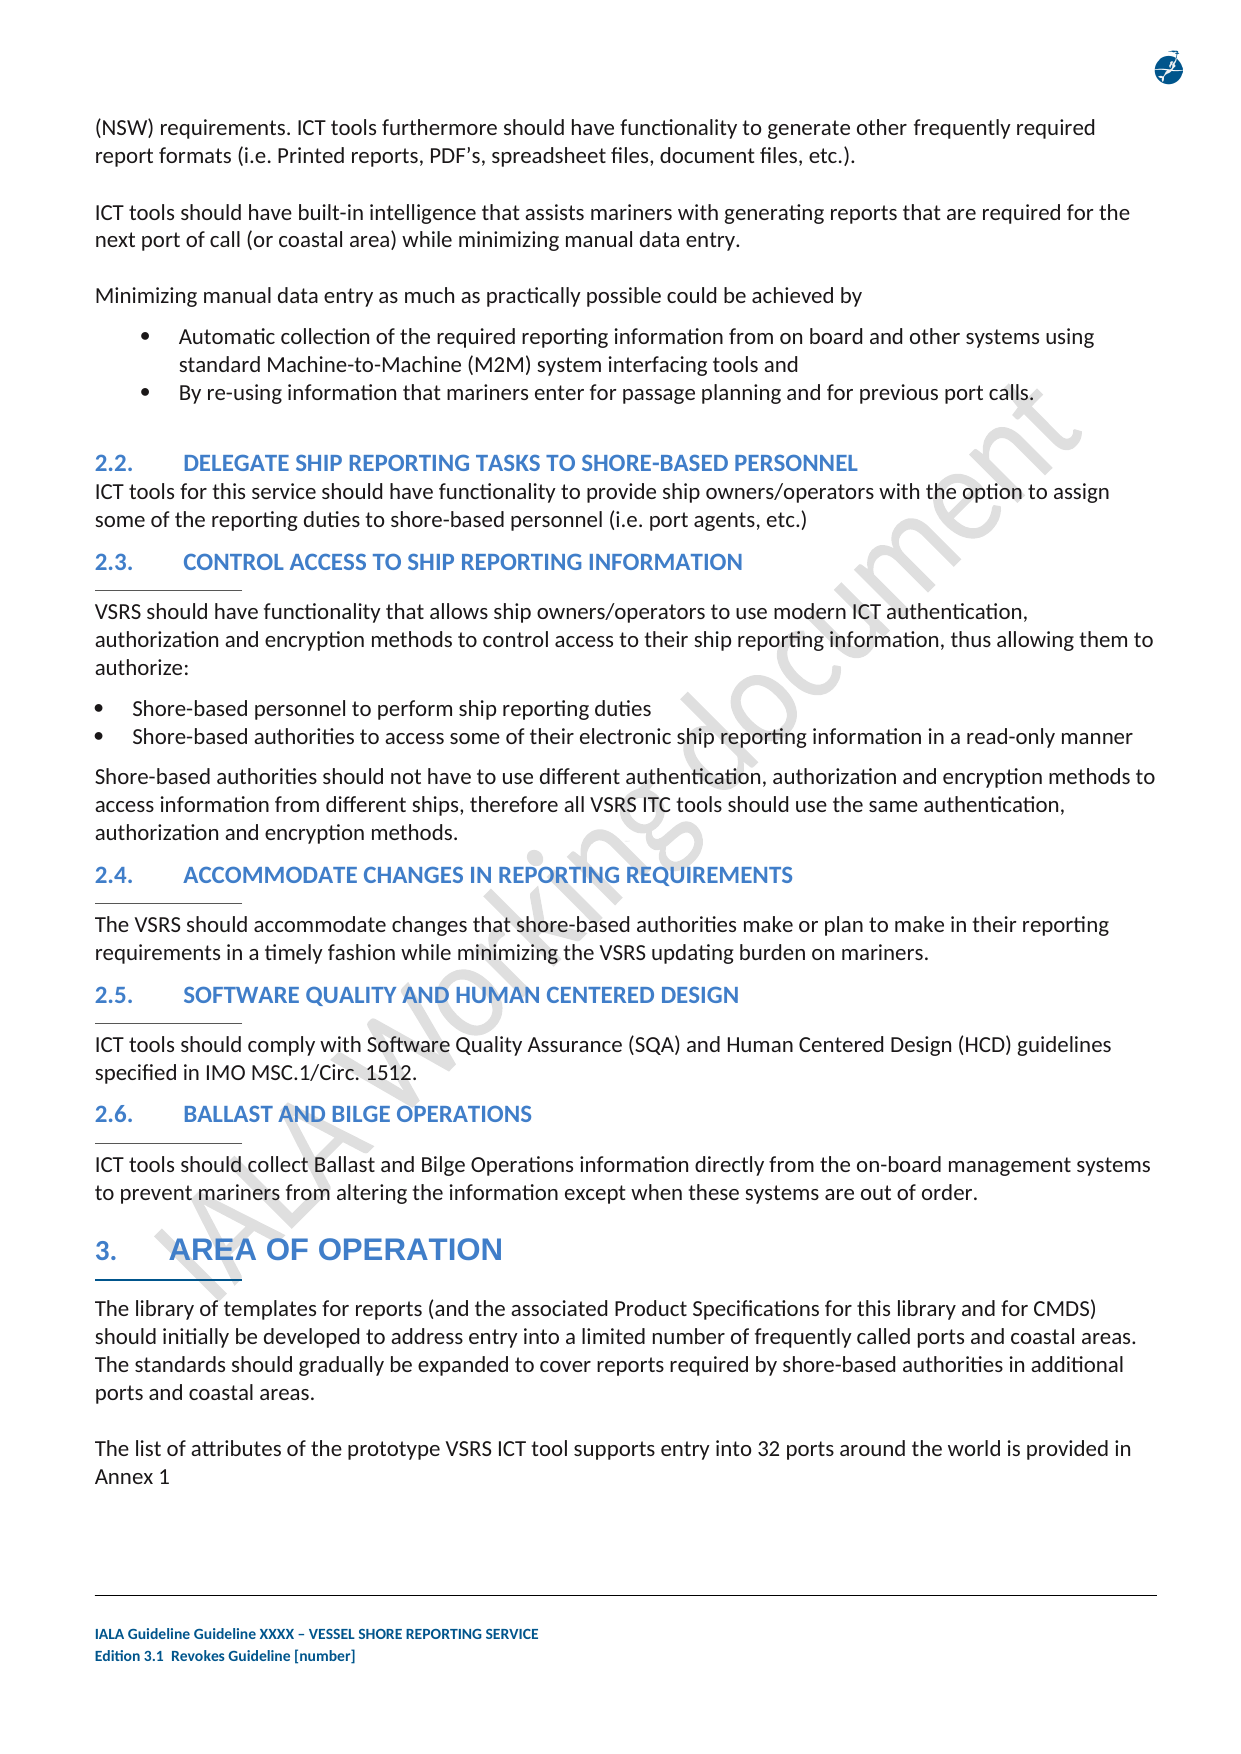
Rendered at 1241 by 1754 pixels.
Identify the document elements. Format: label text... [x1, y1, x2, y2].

subtitle Accommodate changes in reporting requirements [94, 859, 1157, 889]
text VSRS should have functionality that allows ship owners/operators to use modern ICT authentication, authorization and encryption methods to control access to their ship reporting information, thus allowing them to authorize: [94, 597, 1157, 681]
list Shore-based authorities to access some of their electronic ship reporting information in a read-only manner [94, 722, 1157, 750]
list By re-using information that mariners enter for passage planning and for previous port calls. [141, 378, 1157, 406]
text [94, 113, 1157, 169]
text ICT tools for this service should have functionality to provide ship owners/operators with the option to assign some of the reporting duties to shore-based personnel (i.e. port agents, etc.) [94, 477, 1157, 533]
text Shore-based authorities should not have to use different authentication, authorization and encryption methods to access information from different ships, therefore all VSRS ITC tools should use the same authentication, authorization and encryption methods. [94, 762, 1157, 846]
text ICT tools should comply with Software Quality Assurance (SQA) and Human Centered Design (HCD) guidelines specified in IMO MSC.1/Circ. 1512. [94, 1030, 1157, 1086]
subtitle Software Quality and Human Centered Design [94, 979, 1157, 1009]
list Shore-based personnel to perform ship reporting duties [94, 694, 1157, 722]
subtitle AREA of OPERATION [94, 1231, 1157, 1268]
text ICT tools should have built-in intelligence that assists mariners with generating reports that are required for the next port of call (or coastal area) while minimizing manual data entry. [94, 198, 1157, 254]
text The library of templates for reports (and the associated Product Specifications for this library and for CMDS) should initially be developed to address entry into a limited number of frequently called ports and coastal areas. The standards should gradually be expanded to cover reports required by shore-based authorities in additional ports and coastal areas. [94, 1294, 1157, 1406]
text Minimizing manual data entry as much as practically possible could be achieved by [94, 282, 1157, 310]
list Automatic collection of the required reporting information from on board and other systems using standard Machine-to-Machine (M2M) system interfacing tools and [141, 322, 1157, 378]
subtitle Control Access to ship reporting information [94, 546, 1157, 576]
text The VSRS should accommodate changes that shore-based authorities make or plan to make in their reporting requirements in a timely fashion while minimizing the VSRS updating burden on mariners. [94, 910, 1157, 966]
text The list of attributes of the prototype VSRS ICT tool supports entry into 32 ports around the world is provided in Annex 1 [94, 1434, 1157, 1490]
text ICT tools should collect Ballast and Bilge Operations information directly from the on-board management systems to prevent mariners from altering the information except when these systems are out of order. [94, 1150, 1157, 1206]
picture [1123, 0, 1241, 119]
subtitle Ballast and Bilge Operations [94, 1099, 1157, 1129]
subtitle Delegate Ship Reporting Tasks to Shore-based personnel [94, 447, 1157, 477]
